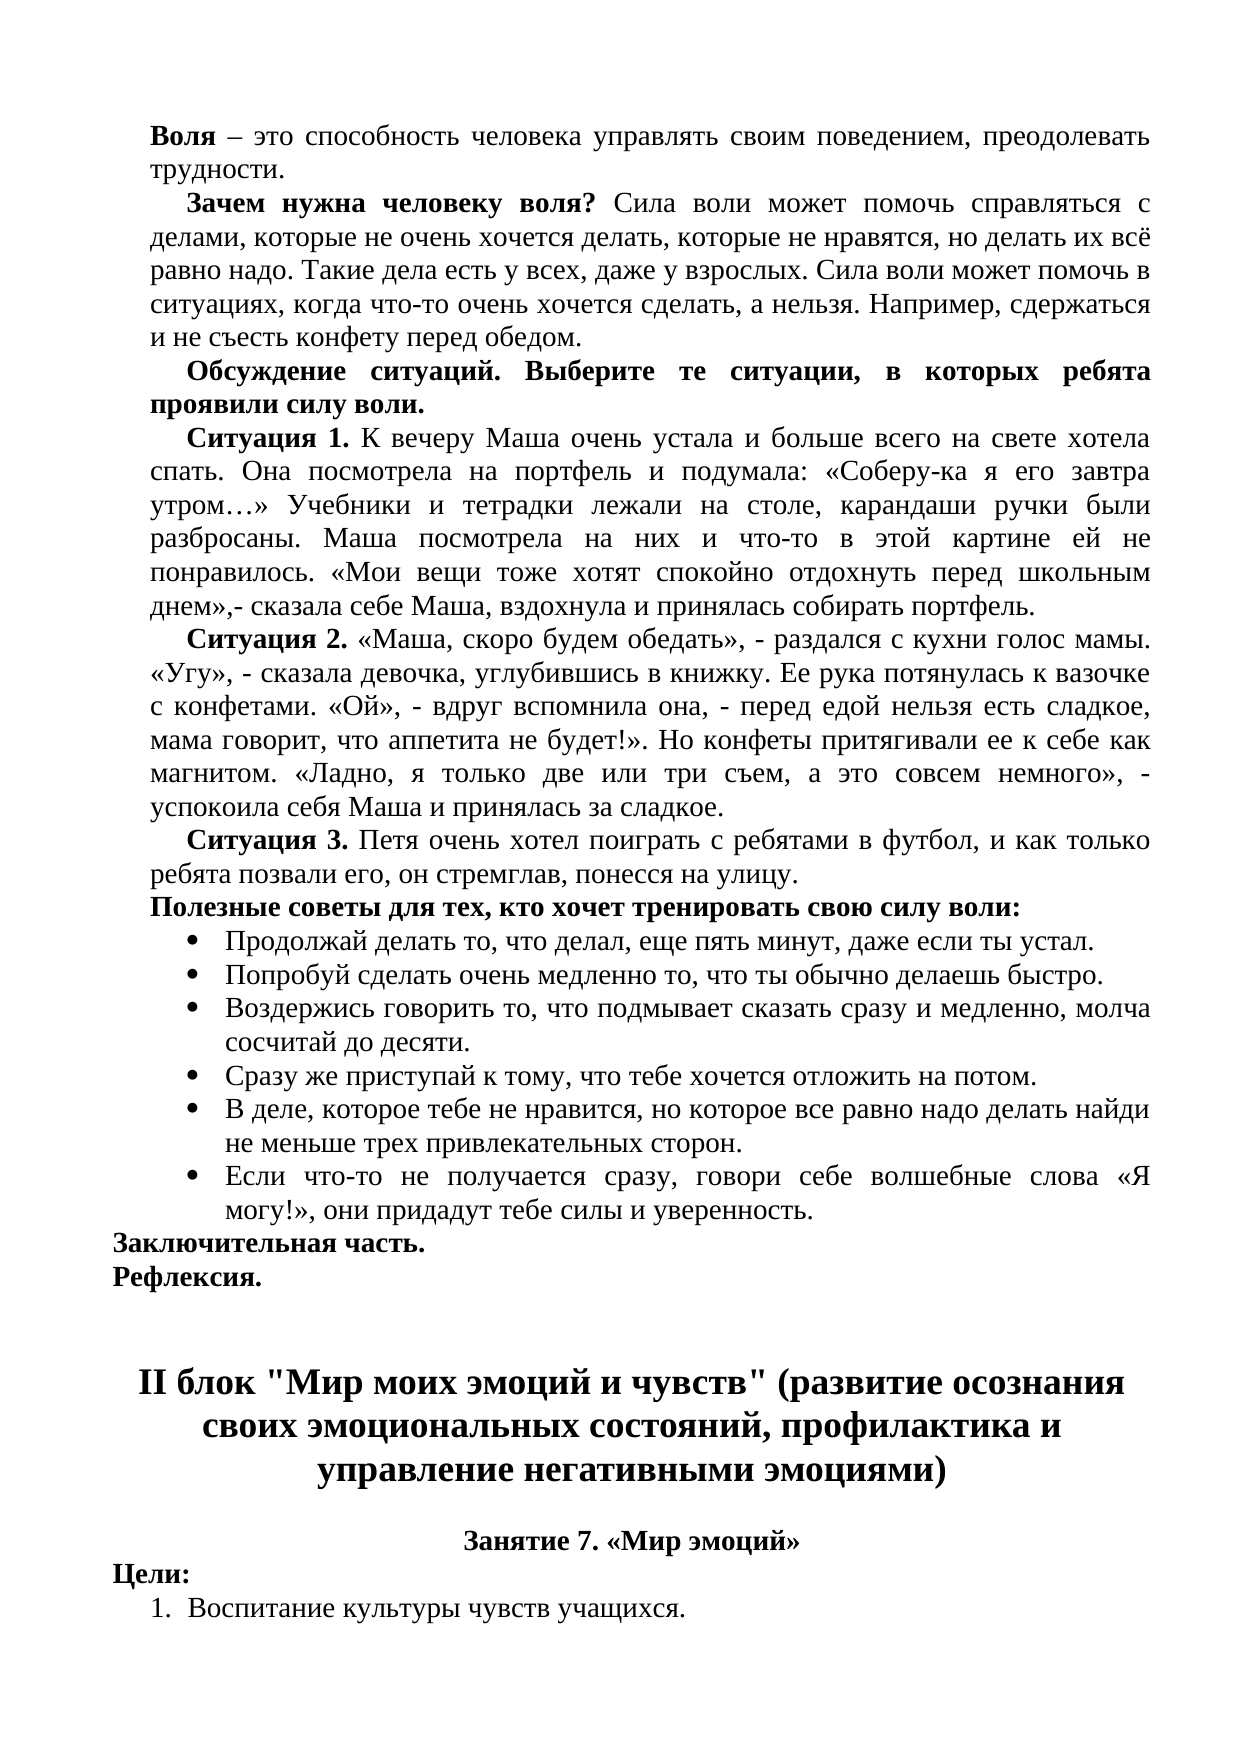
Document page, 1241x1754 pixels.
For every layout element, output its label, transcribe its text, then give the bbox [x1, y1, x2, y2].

list Продолжай делать то, что делал, еще пять минут, даже если ты устал. [187, 923, 1152, 957]
text Ситуация 3. Петя очень хотел поиграть с ребятами в футбол, и как только ребята позвали его, он стремглав, понесся на улицу. [150, 822, 1152, 889]
text Занятие 7. «Мир эмоций» [112, 1523, 1152, 1556]
subtitle II блок "Мир моих эмоций и чувств" (развитие осознания своих эмоциональных состояний, профилактика и управление негативными эмоциями) [112, 1360, 1152, 1489]
text Зачем нужна человеку воля? Сила воли может помочь справляться с делами, которые не очень хочется делать, которые не нравятся, но делать их всё равно надо. Такие дела есть у всех, даже у взрослых. Сила воли может помочь в ситуациях, когда что-то очень хочется сделать, а нельзя. Например, сдержаться и не съесть конфету перед обедом. [150, 185, 1152, 353]
list Воздержись говорить то, что подмывает сказать сразу и медленно, молча сосчитай до десяти. [187, 990, 1152, 1058]
list Если что-то не получается сразу, говори себе волшебные слова «Я могу!», они придадут тебе силы и уверенность. [187, 1158, 1152, 1226]
text Ситуация 2. «Маша, скоро будем обедать», - раздался с кухни голос мамы. «Угу», - сказала девочка, углубившись в книжку. Ее рука потянулась к вазочке с конфетами. «Ой», - вдруг вспомнила она, - перед едой нельзя есть сладкое, мама говорит, что аппетита не будет!». Но конфеты притягивали ее к себе как магнитом. «Ладно, я только две или три съем, а это совсем немного», - успокоила себя Маша и принялась за сладкое. [150, 621, 1152, 822]
text Рефлексия. [112, 1259, 1152, 1293]
list В деле, которое тебе не нравится, но которое все равно надо делать найди не меньше трех привлекательных сторон. [187, 1091, 1152, 1158]
list Попробуй сделать очень медленно то, что ты обычно делаешь быстро. [187, 957, 1152, 990]
text Полезные советы для тех, кто хочет тренировать свою силу воли: [150, 889, 1152, 923]
list Сразу же приступай к тому, что тебе хочется отложить на потом. [187, 1058, 1152, 1091]
list Воспитание культуры чувств учащихся. [150, 1590, 1152, 1623]
text Цели: [112, 1556, 1152, 1590]
text Обсуждение ситуаций. Выберите те ситуации, в которых ребята проявили силу воли. [150, 353, 1152, 420]
text Ситуация 1. К вечеру Маша очень устала и больше всего на свете хотела спать. Она посмотрела на портфель и подумала: «Соберу-ка я его завтра утром…» Учебники и тетрадки лежали на столе, карандаши ручки были разбросаны. Маша посмотрела на них и что-то в этой картине ей не понравилось. «Мои вещи тоже хотят спокойно отдохнуть перед школьным днем»,- сказала себе Маша, вздохнула и принялась собирать портфель. [150, 420, 1152, 621]
text Воля – это способность человека управлять своим поведением, преодолевать трудности. [150, 118, 1152, 185]
text Заключительная часть. [112, 1226, 1152, 1259]
